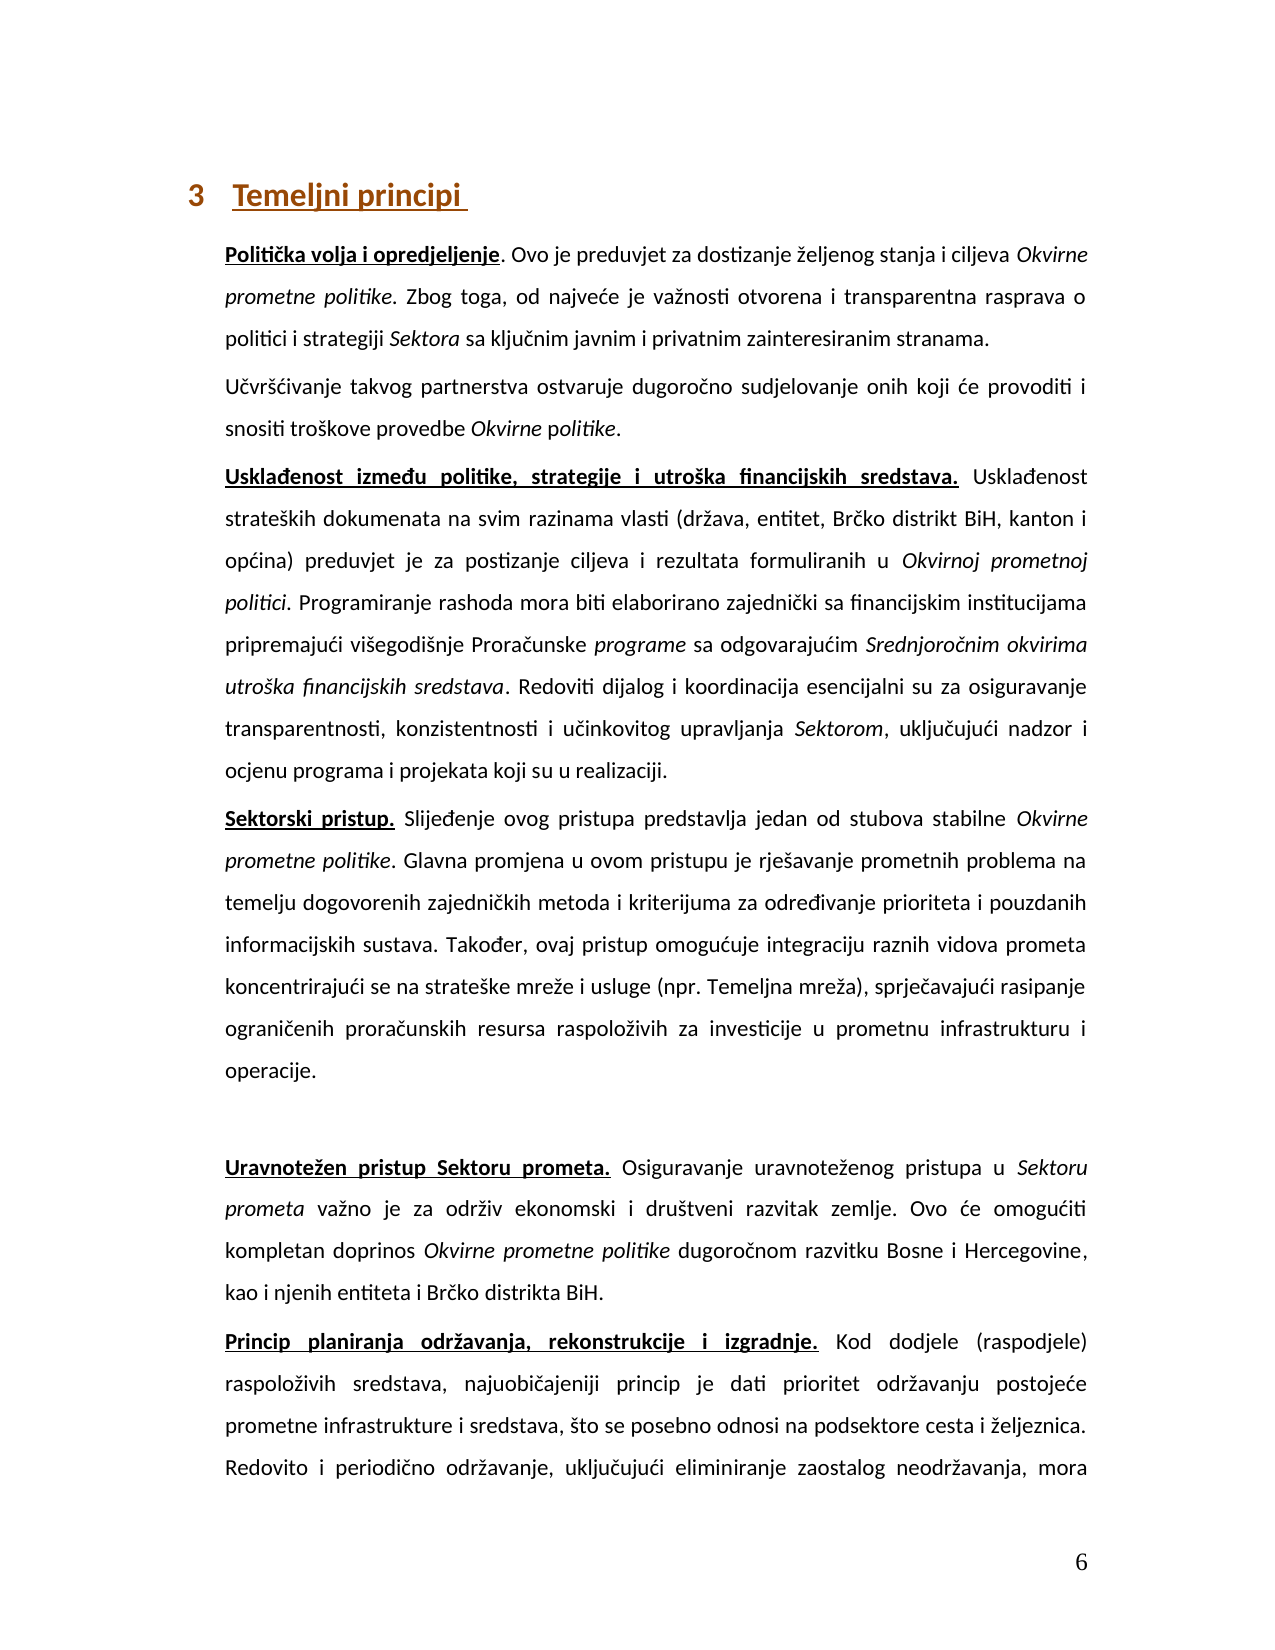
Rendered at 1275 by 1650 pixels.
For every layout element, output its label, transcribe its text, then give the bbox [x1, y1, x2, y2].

text Sektorski pristup. Slijeđenje ovog pristupa predstavlja jedan od stubova stabilne Okvirne prometne politike. Glavna promjena u ovom pristupu je rješavanje prometnih problema na temelju dogovorenih zajedničkih metoda i kriterijuma za određivanje prioriteta i pouzdanih informacijskih sustava. Također, ovaj pristup omogućuje integraciju raznih vidova prometa koncentrirajući se na strateške mreže i usluge (npr. Temeljna mreža), sprječavajući rasipanje ograničenih proračunskih resursa raspoloživih za investicije u prometnu infrastrukturu i operacije. [225, 804, 1088, 1084]
text Učvršćivanje takvog partnerstva ostvaruje dugoročno sudjelovanje onih koji će provoditi i snositi troškove provedbe Okvirne politike. [225, 372, 1088, 442]
subtitle Temeljni principi [187, 174, 1088, 215]
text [225, 1327, 1088, 1481]
text Politička volja i opredjeljenje. Ovo je preduvjet za dostizanje željenog stanja i ciljeva Okvirne prometne politike. Zbog toga, od najveće je važnosti otvorena i transparentna rasprava o politici i strategiji Sektora sa ključnim javnim i privatnim zainteresiranim stranama. [225, 240, 1088, 352]
text Usklađenost između politike, strategije i utroška financijskih sredstava. Usklađenost strateških dokumenata na svim razinama vlasti (država, entitet, Brčko distrikt BiH, kanton i općina) preduvjet je za postizanje ciljeva i rezultata formuliranih u Okvirnoj prometnoj politici. Programiranje rashoda mora biti elaborirano zajednički sa financijskim institucijama pripremajući višegodišnje Proračunske programe sa odgovarajućim Srednjoročnim okvirima utroška financijskih sredstava. Redoviti dijalog i koordinacija esencijalni su za osiguravanje transparentnosti, konzistentnosti i učinkovitog upravljanja Sektorom, uključujući nadzor i ocjenu programa i projekata koji su u realizaciji. [225, 462, 1088, 784]
text Uravnotežen pristup Sektoru prometa. Osiguravanje uravnoteženog pristupa u Sektoru prometa važno je za održiv ekonomski i društveni razvitak zemlje. Ovo će omogućiti kompletan doprinos Okvirne prometne politike dugoročnom razvitku Bosne i Hercegovine, kao i njenih entiteta i Brčko distrikta BiH. [225, 1153, 1088, 1307]
